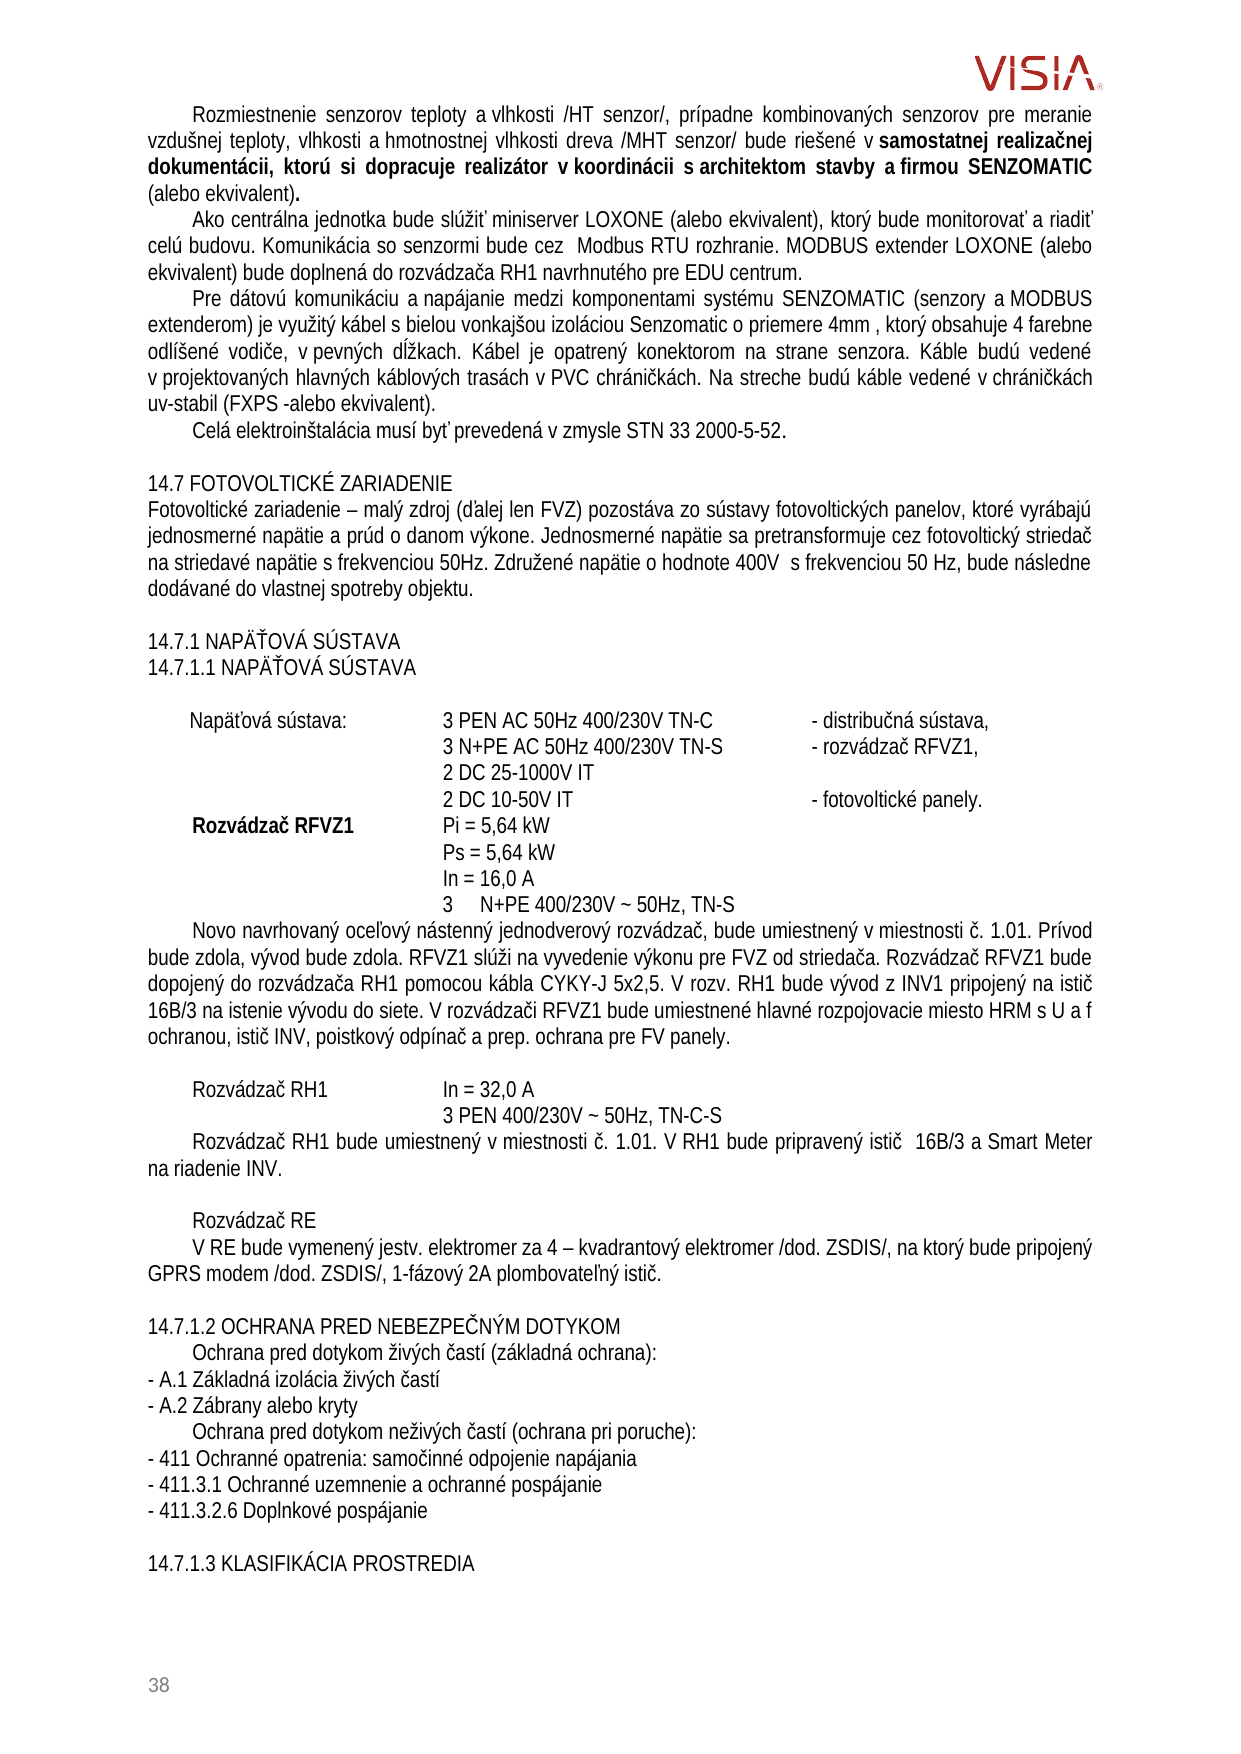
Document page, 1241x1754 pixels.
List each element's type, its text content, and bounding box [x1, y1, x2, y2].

text 3 N+PE AC 50Hz 400/230V TN-S - rozvádzač RFVZ1, [208, 733, 1092, 759]
text Napäťová sústava: 3 PEN AC 50Hz 400/230V TN-C - distribučná sústava, [153, 707, 1092, 733]
text - A.1 Základná izolácia živých častí [148, 1366, 1092, 1392]
text 14.7.1 NAPÄŤOVÁ SÚSTAVA [148, 628, 1092, 654]
text 14.7.1.3 KLASIFIKÁCIA PROSTREDIA [148, 1550, 1092, 1576]
text 14.7.1.2 OCHRANA PRED NEBEZPEČNÝM DOTYKOM [148, 1313, 1092, 1339]
text In = 16,0 A [148, 865, 1092, 891]
text 3 PEN 400/230V ~ 50Hz, TN-C-S [148, 1102, 1092, 1128]
text 14.7.1.1 NAPÄŤOVÁ SÚSTAVA [148, 654, 1092, 680]
text Rozvádzač RFVZ1 Pi = 5,64 kW [148, 812, 1092, 838]
text Ps = 5,64 kW [148, 838, 1092, 865]
text - 411.3.2.6 Doplnkové pospájanie [148, 1497, 1092, 1524]
text - A.2 Zábrany alebo kryty [148, 1392, 1092, 1418]
text 14.7 FOTOVOLTICKÉ ZARIADENIE [148, 469, 1092, 496]
list N+PE 400/230V ~ 50Hz, TN-S [442, 891, 1092, 917]
text Rozvádzač RE [148, 1207, 1092, 1234]
text Ochrana pred dotykom živých častí (základná ochrana): [148, 1339, 1092, 1366]
text - 411.3.1 Ochranné uzemnenie a ochranné pospájanie [148, 1471, 1092, 1497]
text Celá elektroinštalácia musí byť prevedená v zmysle STN 33 2000-5-52. [148, 417, 1092, 443]
text Rozvádzač RH1 In = 32,0 A [148, 1076, 1092, 1102]
text Fotovoltické zariadenie – malý zdroj (ďalej len FVZ) pozostáva zo sústavy fotovoltických panelov, ktoré vyrábajú jednosmerné napätie a prúd o danom výkone. Jednosmerné napätie sa pretransformuje cez fotovoltický striedač na striedavé napätie s frekvenciou 50Hz. Združené napätie o hodnote 400V s frekvenciou 50 Hz, bude následne dodávané do vlastnej spotreby objektu. [148, 496, 1092, 601]
text Pre dátovú komunikáciu a napájanie medzi komponentami systému SENZOMATIC (senzory a MODBUS extenderom) je využitý kábel s bielou vonkajšou izoláciou Senzomatic o priemere 4mm , ktorý obsahuje 4 farebne odlíšené vodiče, v pevných dĺžkach. Kábel je opatrený konektorom na strane senzora. Káble budú vedené v projektovaných hlavných káblových trasách v PVC chráničkách. Na streche budú káble vedené v chráničkách uv-stabil (FXPS -alebo ekvivalent). [148, 285, 1092, 417]
picture [974, 55, 1104, 91]
text - 411 Ochranné opatrenia: samočinné odpojenie napájania [148, 1444, 1092, 1471]
text V RE bude vymenený jestv. elektromer za 4 – kvadrantový elektromer /dod. ZSDIS/, na ktorý bude pripojený GPRS modem /dod. ZSDIS/, 1-fázový 2A plombovateľný istič. [148, 1234, 1092, 1286]
text Rozvádzač RH1 bude umiestnený v miestnosti č. 1.01. V RH1 bude pripravený istič 16B/3 a Smart Meter na riadenie INV. [148, 1128, 1092, 1181]
text 2 DC 25-1000V IT [161, 759, 1092, 786]
text Rozmiestnenie senzorov teploty a vlhkosti /HT senzor/, prípadne kombinovaných senzorov pre meranie vzdušnej teploty, vlhkosti a hmotnostnej vlhkosti dreva /MHT senzor/ bude riešené v samostatnej realizačnej dokumentácii, ktorú si dopracuje realizátor v koordinácii s architektom stavby a firmou SENZOMATIC (alebo ekvivalent). [148, 101, 1092, 206]
text Ochrana pred dotykom neživých častí (ochrana pri poruche): [148, 1418, 1092, 1444]
text 2 DC 10-50V IT - fotovoltické panely. [148, 786, 1092, 812]
text Ako centrálna jednotka bude slúžiť miniserver LOXONE (alebo ekvivalent), ktorý bude monitorovať a riadiť celú budovu. Komunikácia so senzormi bude cez Modbus RTU rozhranie. MODBUS extender LOXONE (alebo ekvivalent) bude doplnená do rozvádzača RH1 navrhnutého pre EDU centrum. [148, 206, 1092, 285]
text Novo navrhovaný oceľový nástenný jednodverový rozvádzač, bude umiestnený v miestnosti č. 1.01. Prívod bude zdola, vývod bude zdola. RFVZ1 slúži na vyvedenie výkonu pre FVZ od striedača. Rozvádzač RFVZ1 bude dopojený do rozvádzača RH1 pomocou kábla CYKY-J 5x2,5. V rozv. RH1 bude vývod z INV1 pripojený na istič 16B/3 na istenie vývodu do siete. V rozvádzači RFVZ1 bude umiestnené hlavné rozpojovacie miesto HRM s U a f ochranou, istič INV, poistkový odpínač a prep. ochrana pre FV panely. [148, 917, 1092, 1049]
